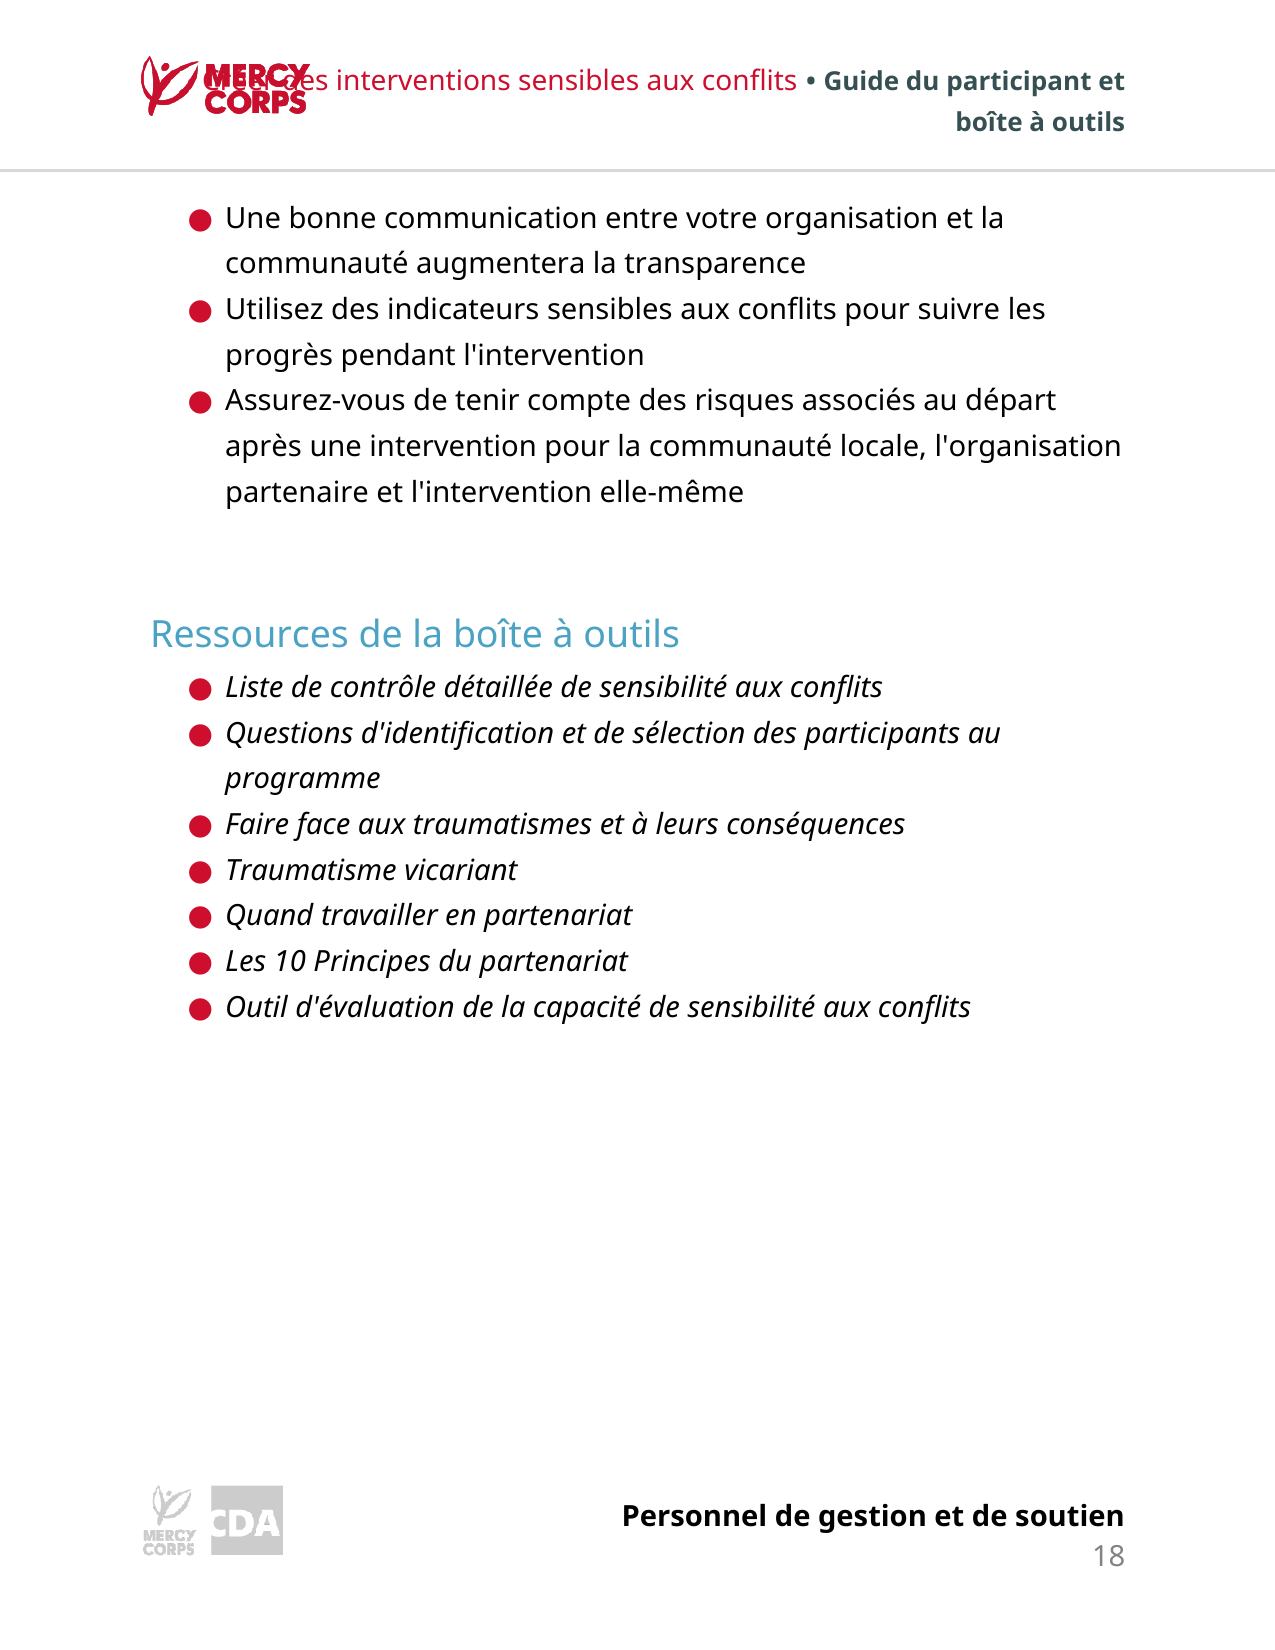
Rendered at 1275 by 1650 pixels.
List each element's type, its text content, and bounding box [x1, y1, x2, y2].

list Utilisez des indicateurs sensibles aux conflits pour suivre les progrès pendant l'intervention [187, 288, 1125, 374]
list Une bonne communication entre votre organisation et la communauté augmentera la transparence [187, 197, 1125, 282]
list Outil d'évaluation de la capacité de sensibilité aux conflits [187, 986, 1125, 1026]
list Traumatisme vicariant [187, 849, 1125, 889]
list Assurez-vous de tenir compte des risques associés au départ après une intervention pour la communauté locale, l'organisation partenaire et l'intervention elle-même [187, 380, 1125, 511]
list Quand travailler en partenariat [187, 894, 1125, 934]
picture [136, 52, 315, 117]
subtitle Ressources de la boîte à outils [150, 608, 1125, 659]
picture [136, 1476, 286, 1563]
list Les 10 Principes du partenariat [187, 940, 1125, 980]
list Liste de contrôle détaillée de sensibilité aux conflits [187, 666, 1125, 706]
list Faire face aux traumatismes et à leurs conséquences [187, 803, 1125, 843]
list Questions d'identification et de sélection des participants au programme [187, 712, 1125, 797]
